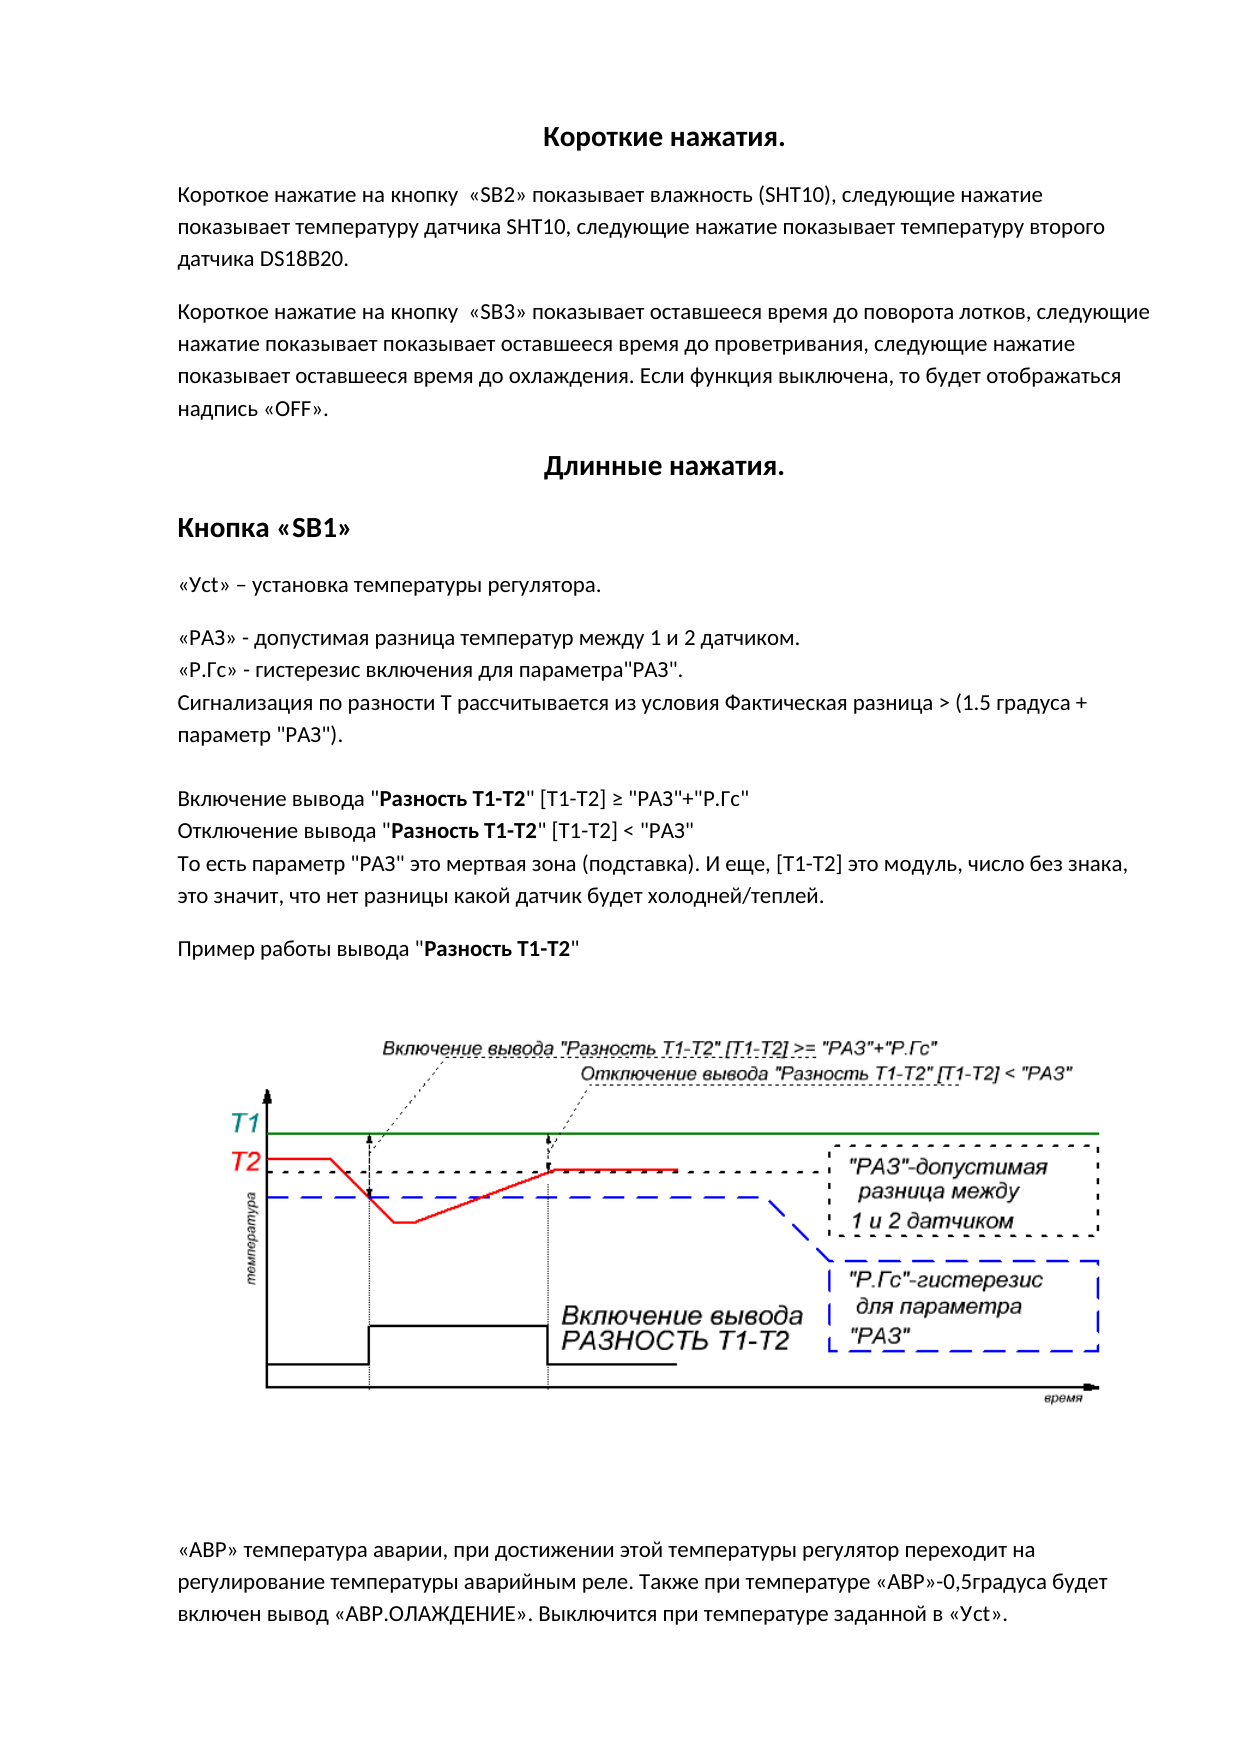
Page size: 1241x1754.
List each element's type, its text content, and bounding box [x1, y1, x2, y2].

text «АВР» температура аварии, при достижении этой температуры регулятор переходит на регулирование температуры аварийным реле. Также при температуре «АВР»-0,5градуса будет включен вывод «АВР.ОЛАЖДЕНИЕ». Выключится при температуре заданной в «Уct». [177, 1535, 1152, 1627]
text Кнопка «SB1» [177, 509, 1152, 544]
text Короткое нажатие на кнопку «SB2» показывает влажность (SHT10), следующие нажатие показывает температуру датчика SHT10, следующие нажатие показывает температуру второго датчика DS18B20. [177, 180, 1152, 272]
text Длинные нажатия. [177, 447, 1152, 482]
text Короткое нажатие на кнопку «SB3» показывает оставшееся время до поворота лотков, следующие нажатие показывает показывает оставшееся время до проветривания, следующие нажатие показывает оставшееся время до охлаждения. Если функция выключена, то будет отображаться надпись «OFF». [177, 297, 1152, 422]
text Короткие нажатия. [177, 118, 1152, 154]
text Пример работы вывода "Разность Т1-Т2" [177, 934, 1152, 962]
text «Уct» – установка температуры регулятора. [177, 570, 1152, 598]
picture [177, 987, 1152, 1457]
text «РАЗ» - допустимая разница температур между 1 и 2 датчиком. «Р.Гс» - гистерезис включения для параметра"РАЗ". Сигнализация по разности Т рассчитывается из условия Фактическая разница > (1.5 градуса + параметр "РАЗ"). Включение вывода "Разность Т1-Т2" [Т1-Т2] ≥ "РАЗ"+"Р.Гс" Отключение вывода "Разность Т1-Т2" [Т1-Т2] < "РАЗ" То есть параметр "РАЗ" это мертвая зона (подставка). И еще, [Т1-Т2] это модуль, число без знака, это значит, что нет разницы какой датчик будет холодней/теплей. [177, 623, 1152, 909]
